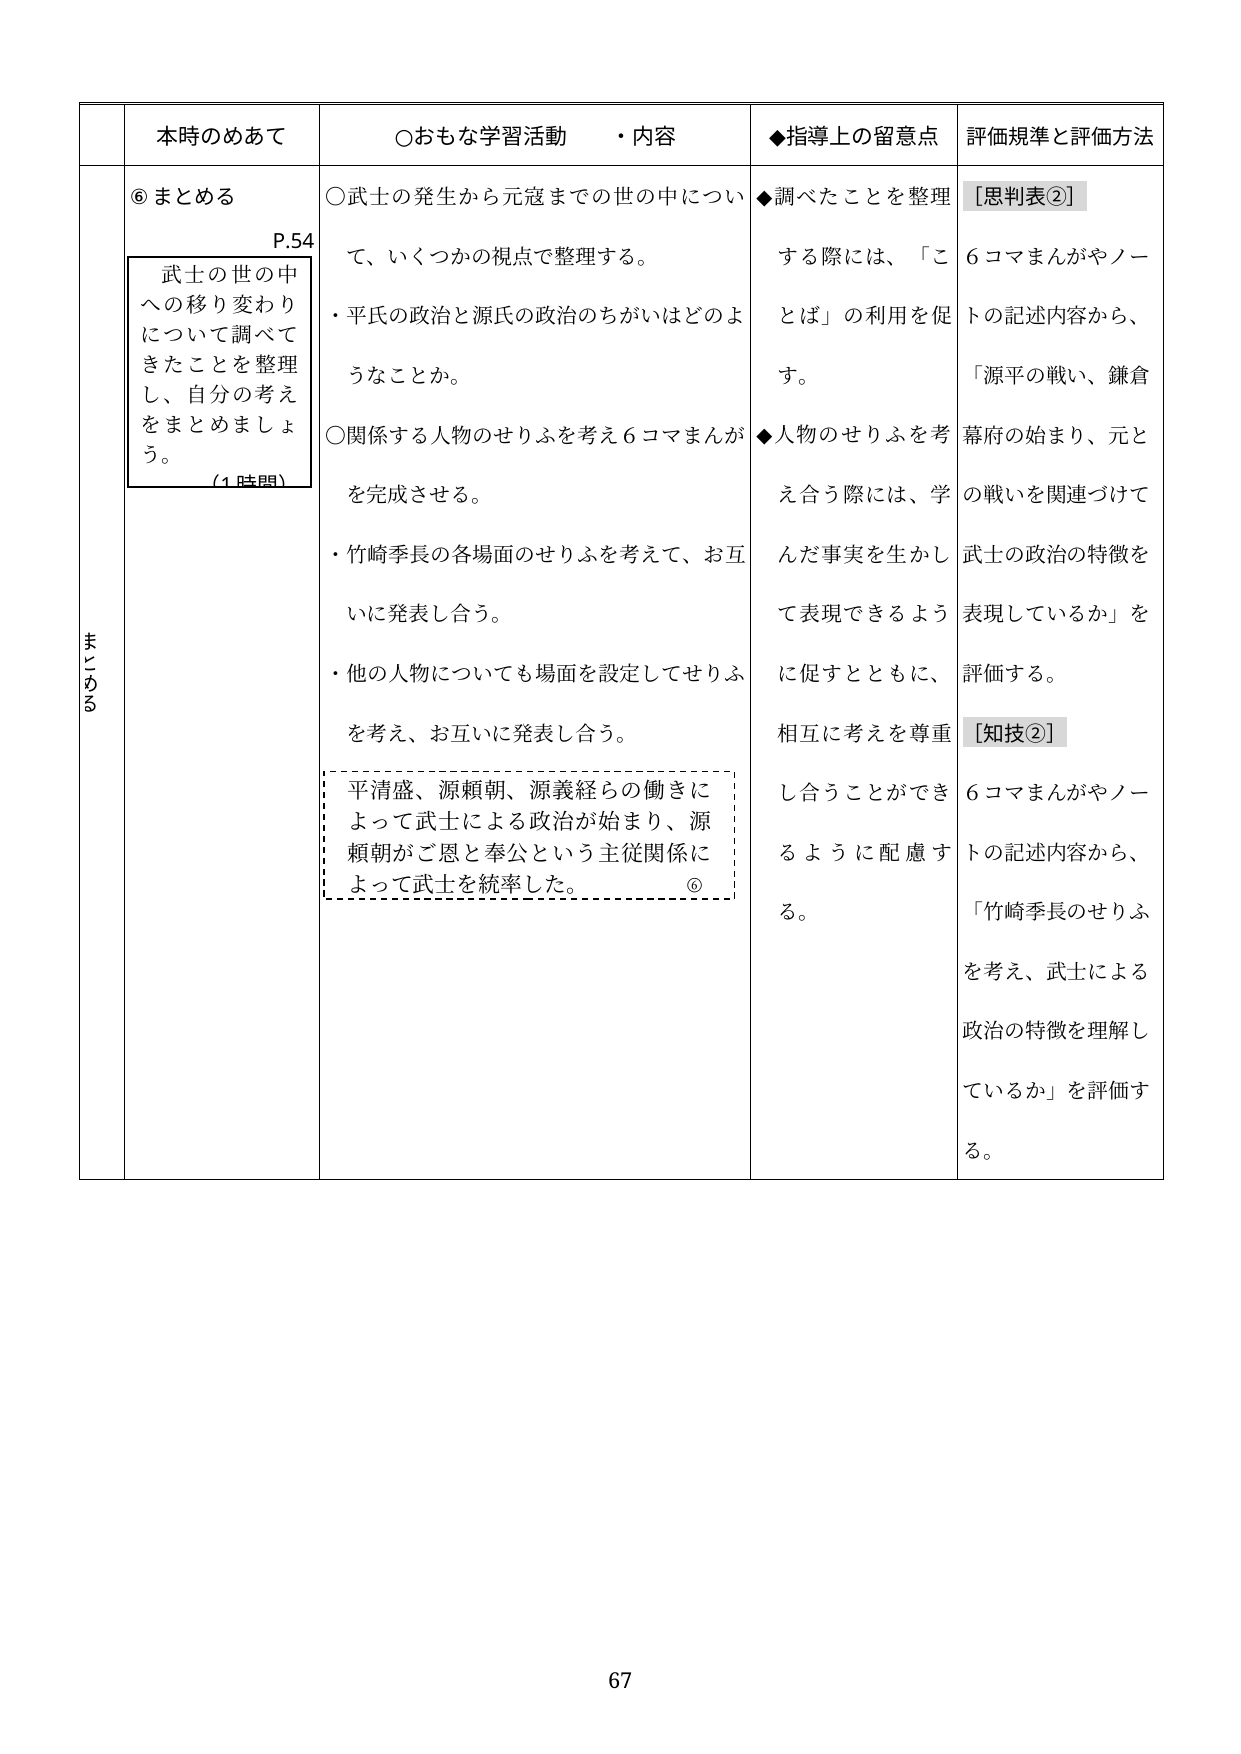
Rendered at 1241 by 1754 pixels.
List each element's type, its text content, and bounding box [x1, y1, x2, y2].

table_cell 〇武士の発生から元寇までの世の中について、いくつかの視点で整理する。 ・平氏の政治と源氏の政治のちがいはどのようなことか。 〇関係する人物のせりふを考え６コマまんがを完成させる。 ・竹崎季長の各場面のせりふを考えて、お互いに発表し合う。 ・他の人物についても場面を設定してせりふを考え、お互いに発表し合う。 [320, 166, 750, 1179]
table_cell ［思判表②］ ６コマまんがやノートの記述内容から、「源平の戦い、鎌倉幕府の始まり、元との戦いを関連づけて武士の政治の特徴を表現しているか」を評価する。 ［知技②］ ６コマまんがやノートの記述内容から、「竹崎季長のせりふを考え、武士による政治の特徴を理解しているか」を評価する。 [958, 166, 1163, 1179]
table_header [80, 105, 124, 165]
table_header ◆指導上の留意点 [751, 105, 957, 165]
table_cell ⑥まとめる P.54 [125, 166, 319, 1179]
table_cell ◆調べたことを整理する際には、「ことば」の利用を促す。 ◆人物のせりふを考え合う際には、学んだ事実を生かして表現できるように促すとともに、相互に考えを尊重し合うことができるように配慮する。 [751, 166, 957, 1179]
table_header 本時のめあて [125, 105, 319, 165]
table_header ○おもな学習活動 ・内容 [320, 105, 750, 165]
table_header 評価規準と評価方法 [958, 105, 1163, 165]
table_cell まとめる [80, 166, 124, 1179]
